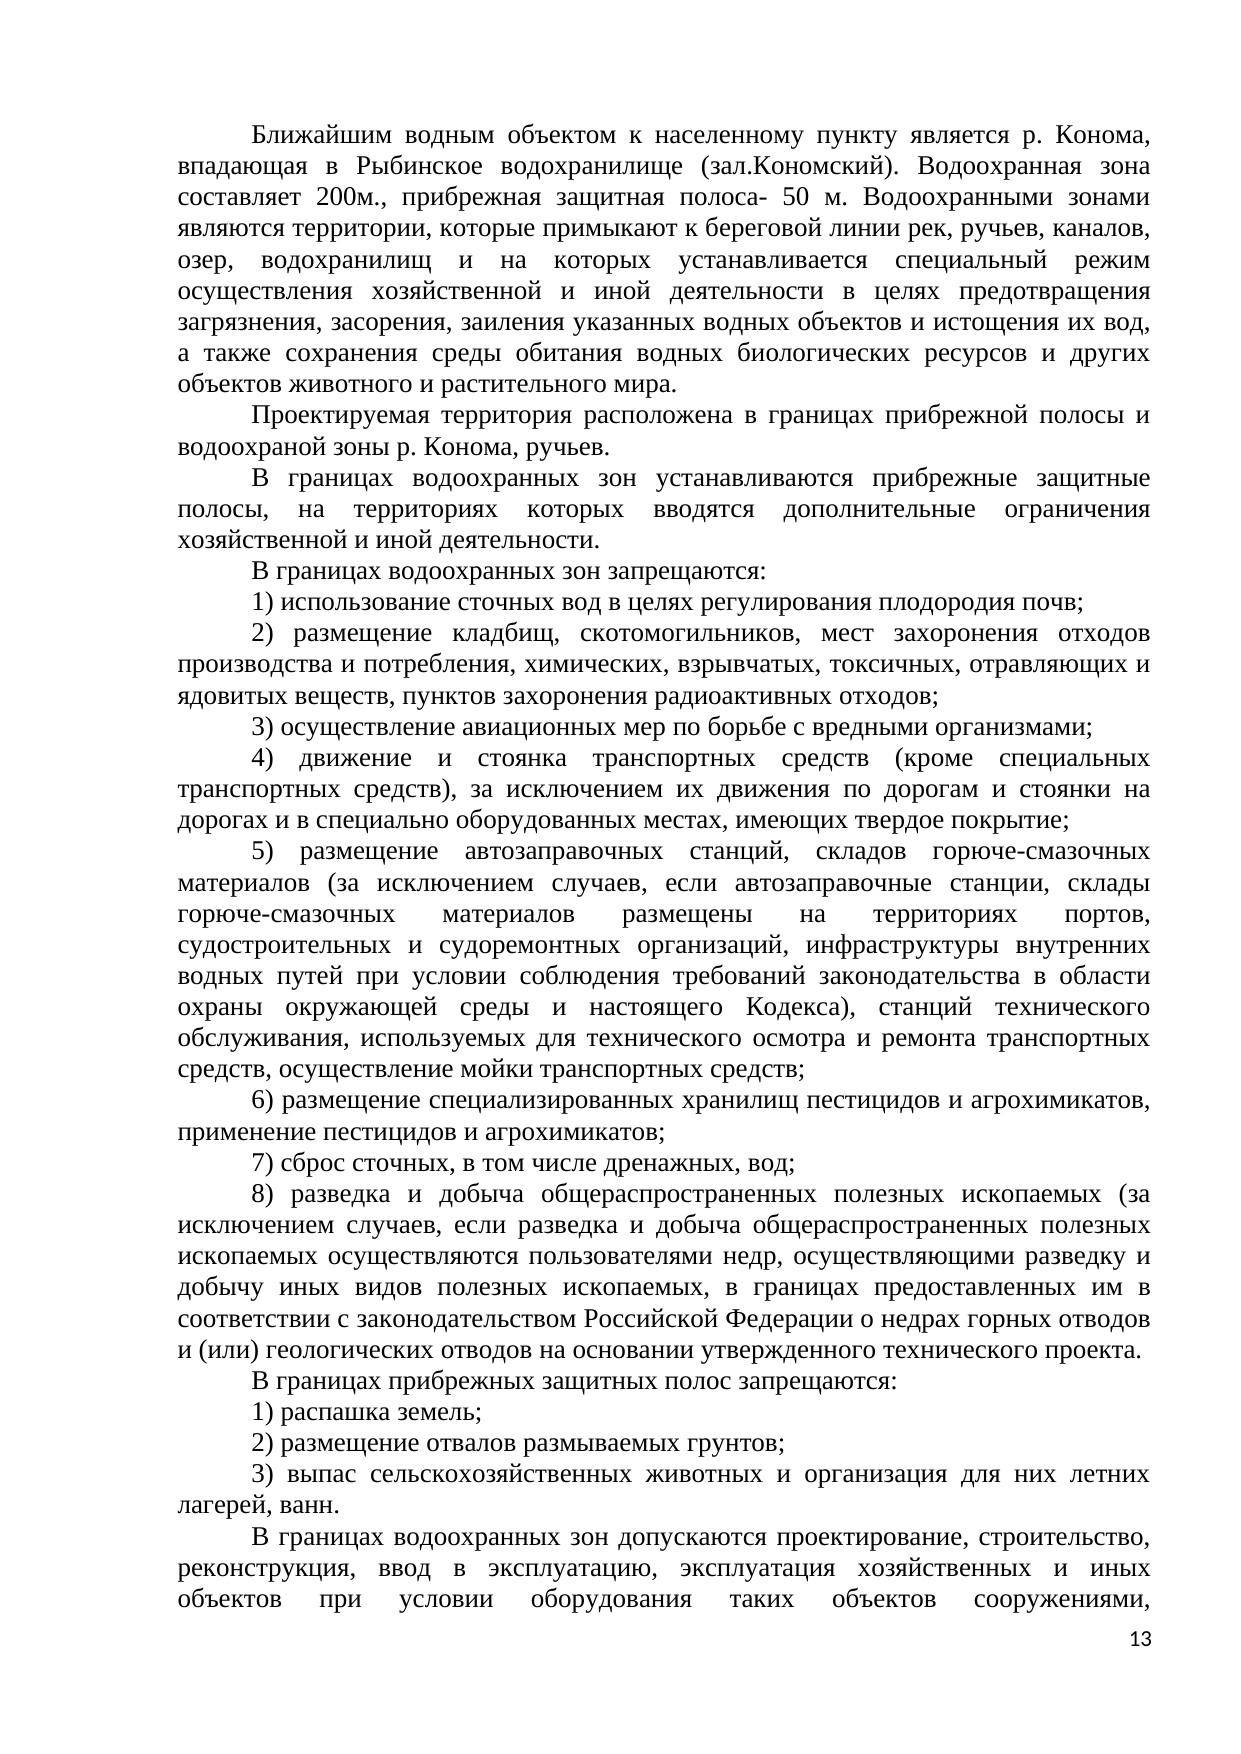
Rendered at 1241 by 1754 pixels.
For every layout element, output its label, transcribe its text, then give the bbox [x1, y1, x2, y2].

text 7) сброс сточных, в том числе дренажных, вод; [177, 1146, 1152, 1177]
text В границах прибрежных защитных полос запрещаются: [177, 1364, 1152, 1395]
text 5) размещение автозаправочных станций, складов горюче-смазочных материалов (за исключением случаев, если автозаправочные станции, склады горюче-смазочных материалов размещены на территориях портов, судостроительных и судоремонтных организаций, инфраструктуры внутренних водных путей при условии соблюдения требований законодательства в области охраны окружающей среды и настоящего Кодекса), станций технического обслуживания, используемых для технического осмотра и ремонта транспортных средств, осуществление мойки транспортных средств; [177, 834, 1152, 1084]
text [177, 1520, 1152, 1613]
text 2) размещение кладбищ, скотомогильников, мест захоронения отходов производства и потребления, химических, взрывчатых, токсичных, отравляющих и ядовитых веществ, пунктов захоронения радиоактивных отходов; [177, 616, 1152, 710]
text В границах водоохранных зон устанавливаются прибрежные защитные полосы, на территориях которых вводятся дополнительные ограничения хозяйственной и иной деятельности. [177, 461, 1152, 554]
text 8) разведка и добыча общераспространенных полезных ископаемых (за исключением случаев, если разведка и добыча общераспространенных полезных ископаемых осуществляются пользователями недр, осуществляющими разведку и добычу иных видов полезных ископаемых, в границах предоставленных им в соответствии с законодательством Российской Федерации о недрах горных отводов и (или) геологических отводов на основании утвержденного технического проекта. [177, 1177, 1152, 1364]
text В границах водоохранных зон запрещаются: [177, 554, 1152, 585]
text 6) размещение специализированных хранилищ пестицидов и агрохимикатов, применение пестицидов и агрохимикатов; [177, 1084, 1152, 1146]
text 3) выпас сельскохозяйственных животных и организация для них летних лагерей, ванн. [177, 1457, 1152, 1520]
text 1) распашка земель; [177, 1395, 1152, 1426]
text 3) осуществление авиационных мер по борьбе с вредными организмами; [177, 710, 1152, 741]
text 1) использование сточных вод в целях регулирования плодородия почв; [177, 585, 1152, 616]
text 2) размещение отвалов размываемых грунтов; [177, 1426, 1152, 1457]
text Ближайшим водным объектом к населенному пункту является р. Конома, впадающая в Рыбинское водохранилище (зал.Кономский). Водоохранная зона составляет 200м., прибрежная защитная полоса- . Водоохранными зонами являются территории, которые примыкают к береговой линии рек, ручьев, каналов, озер, водохранилищ и на которых устанавливается специальный режим осуществления хозяйственной и иной деятельности в целях предотвращения загрязнения, засорения, заиления указанных водных объектов и истощения их вод, а также сохранения среды обитания водных биологических ресурсов и других объектов животного и растительного мира. [177, 118, 1152, 398]
text 4) движение и стоянка транспортных средств (кроме специальных транспортных средств), за исключением их движения по дорогам и стоянки на дорогах и в специально оборудованных местах, имеющих твердое покрытие; [177, 741, 1152, 834]
text Проектируемая территория расположена в границах прибрежной полосы и водоохраной зоны р. Конома, ручьев. [177, 398, 1152, 461]
